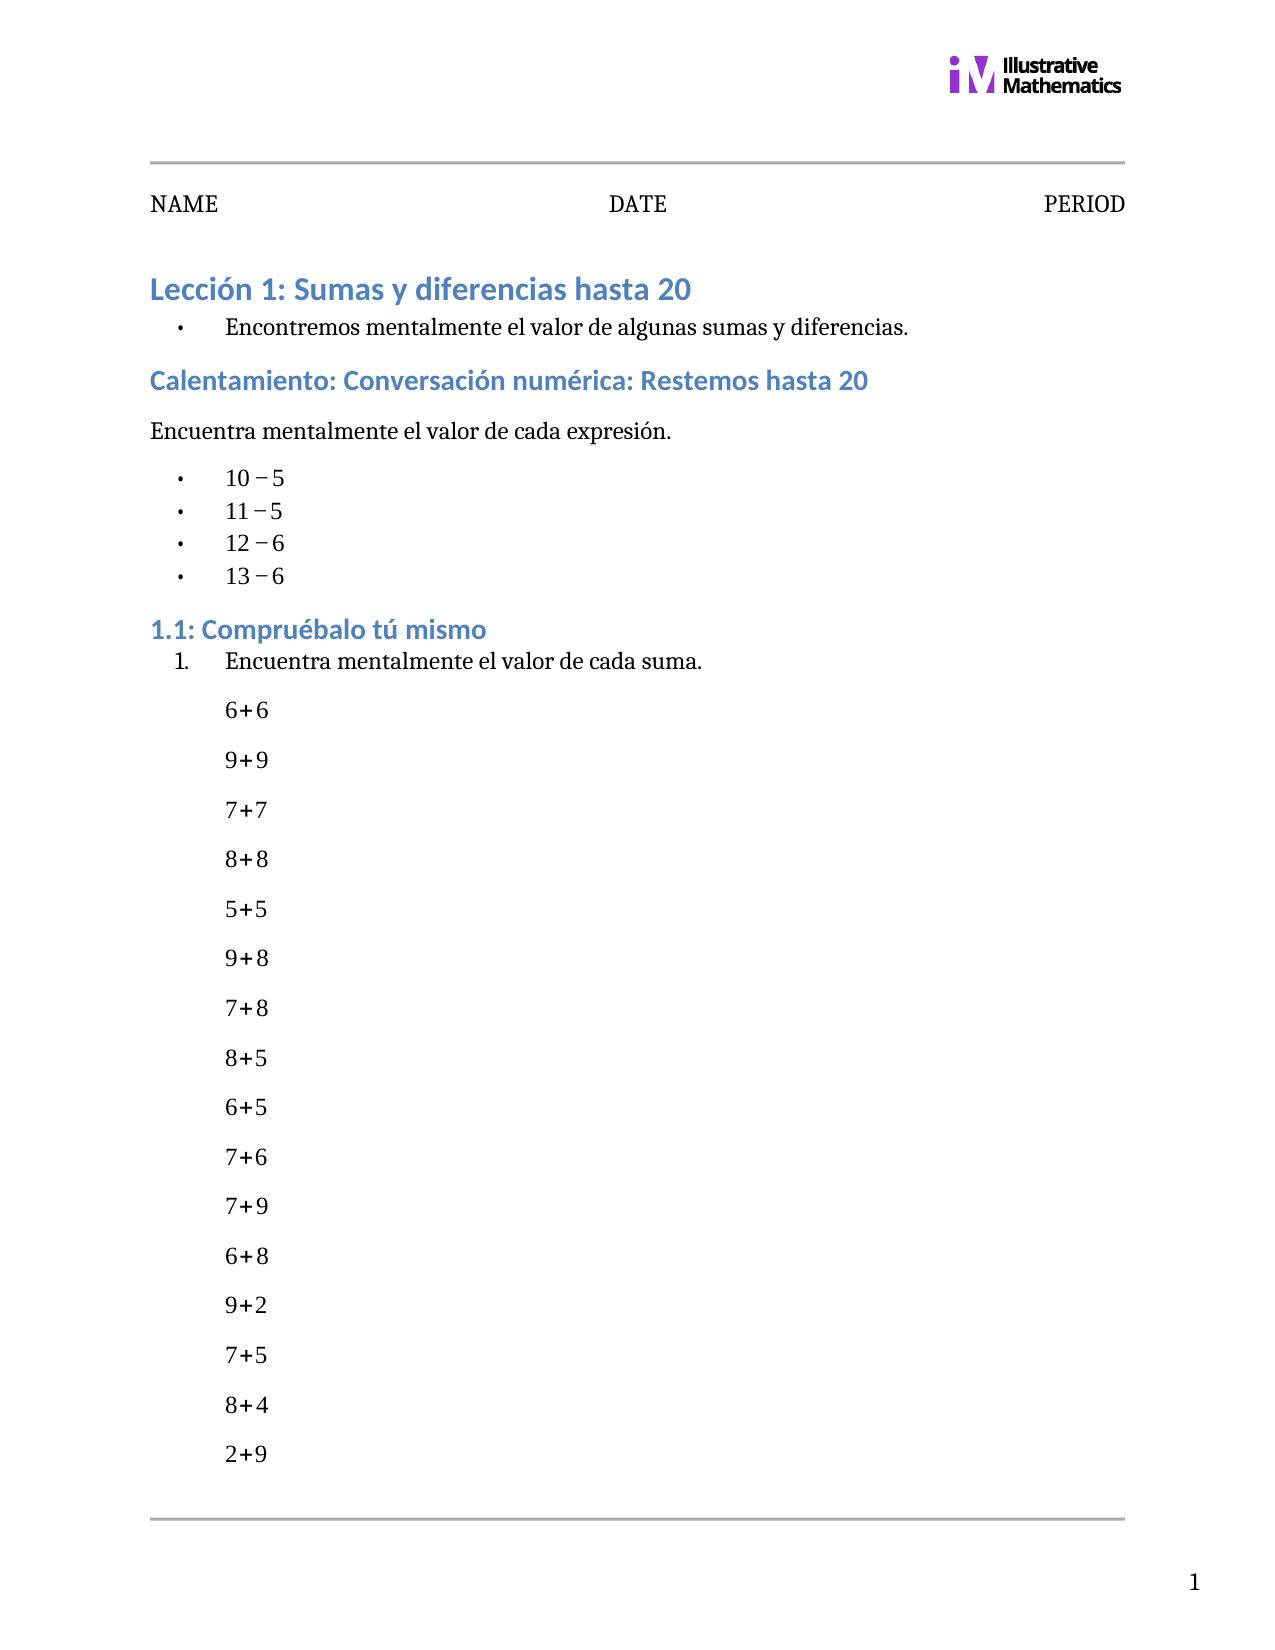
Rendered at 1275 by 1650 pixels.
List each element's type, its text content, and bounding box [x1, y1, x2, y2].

subtitle Calentamiento: Conversación numérica: Restemos hasta 20 [150, 362, 1125, 398]
subtitle 1.1: Compruébalo tú mismo [150, 611, 1125, 647]
subtitle Lección 1: Sumas y diferencias hasta 20 [150, 268, 1125, 309]
text Encuentra mentalmente el valor de cada expresión. [150, 417, 1125, 446]
list Encuentra mentalmente el valor de cada suma. [175, 647, 1125, 676]
picture [949, 55, 1121, 93]
list Encontremos mentalmente el valor de algunas sumas y diferencias. [175, 313, 1125, 342]
